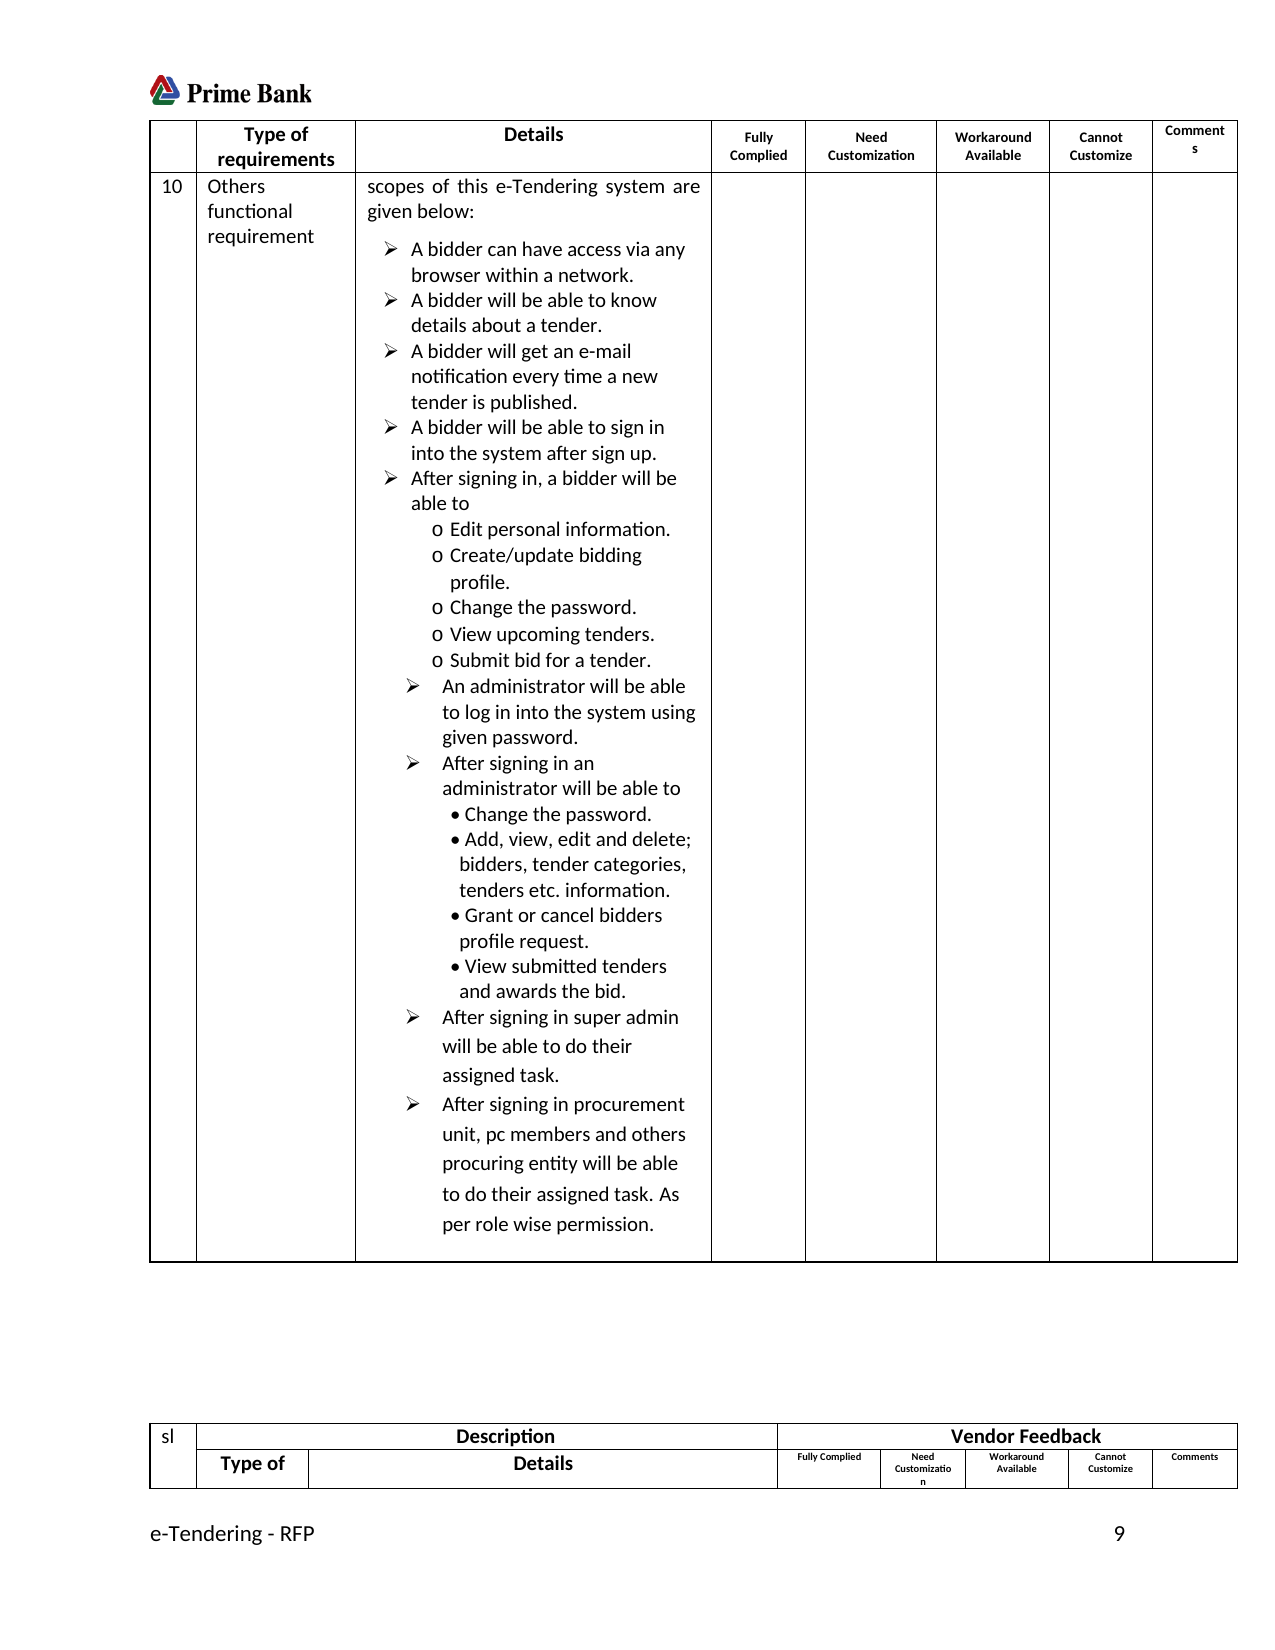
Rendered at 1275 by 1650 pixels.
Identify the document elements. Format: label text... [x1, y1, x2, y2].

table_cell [966, 1450, 1068, 1488]
table_header Vendor Feedback [778, 1424, 1237, 1449]
table_cell Cannot Customize [1050, 121, 1152, 172]
table_cell Fully Complied [778, 1450, 880, 1488]
table_cell Details [309, 1450, 777, 1488]
table_cell scopes of this e-Tendering system are given below: A bidder can have access via any browser within a network. A bidder will be able to know details about a tender. A bidder will get an e-mail notification every time a new tender is published. A bidder will be able to sign in into the system after sign up. After signing in, a bidder will be able to Edit personal information. Create/update bidding profile. Change the password. View upcoming tenders. Submit bid for a tender. An administrator will be able to log in into the system using given password. After signing in an administrator will be able to • Change the password. • Add, view, edit and delete; bidders, tender categories, tenders etc. information. • Grant or cancel bidders profile request. • View submitted tenders and awards the bid. After signing in super admin will be able to do their assigned task. After signing in procurement unit, pc members and others procuring entity will be able to do their assigned task. As per role wise permission. [356, 173, 711, 1261]
table_cell Cannot Customize [1069, 1450, 1152, 1488]
table_cell [1050, 173, 1152, 1261]
table_cell Need Customization [881, 1450, 965, 1488]
table_header sl [151, 121, 196, 172]
table_cell [937, 173, 1049, 1261]
table_cell [1153, 173, 1237, 1261]
table_cell Details [356, 121, 711, 172]
table_cell Comments [1153, 121, 1237, 172]
table_cell 10 [151, 173, 196, 1261]
table_cell [806, 173, 936, 1261]
picture [150, 75, 312, 105]
table_cell Comments [1153, 1450, 1237, 1488]
table_cell Type of requirements [197, 121, 355, 172]
table_cell Workaround Available [937, 121, 1049, 172]
table_cell Fully Complied [712, 121, 805, 172]
table_cell Need Customization [806, 121, 936, 172]
table_cell Others functional requirement [197, 173, 355, 1261]
table_header Description [197, 1424, 777, 1449]
table_cell [712, 173, 805, 1261]
table_header sl [151, 1424, 196, 1488]
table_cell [197, 1450, 308, 1488]
